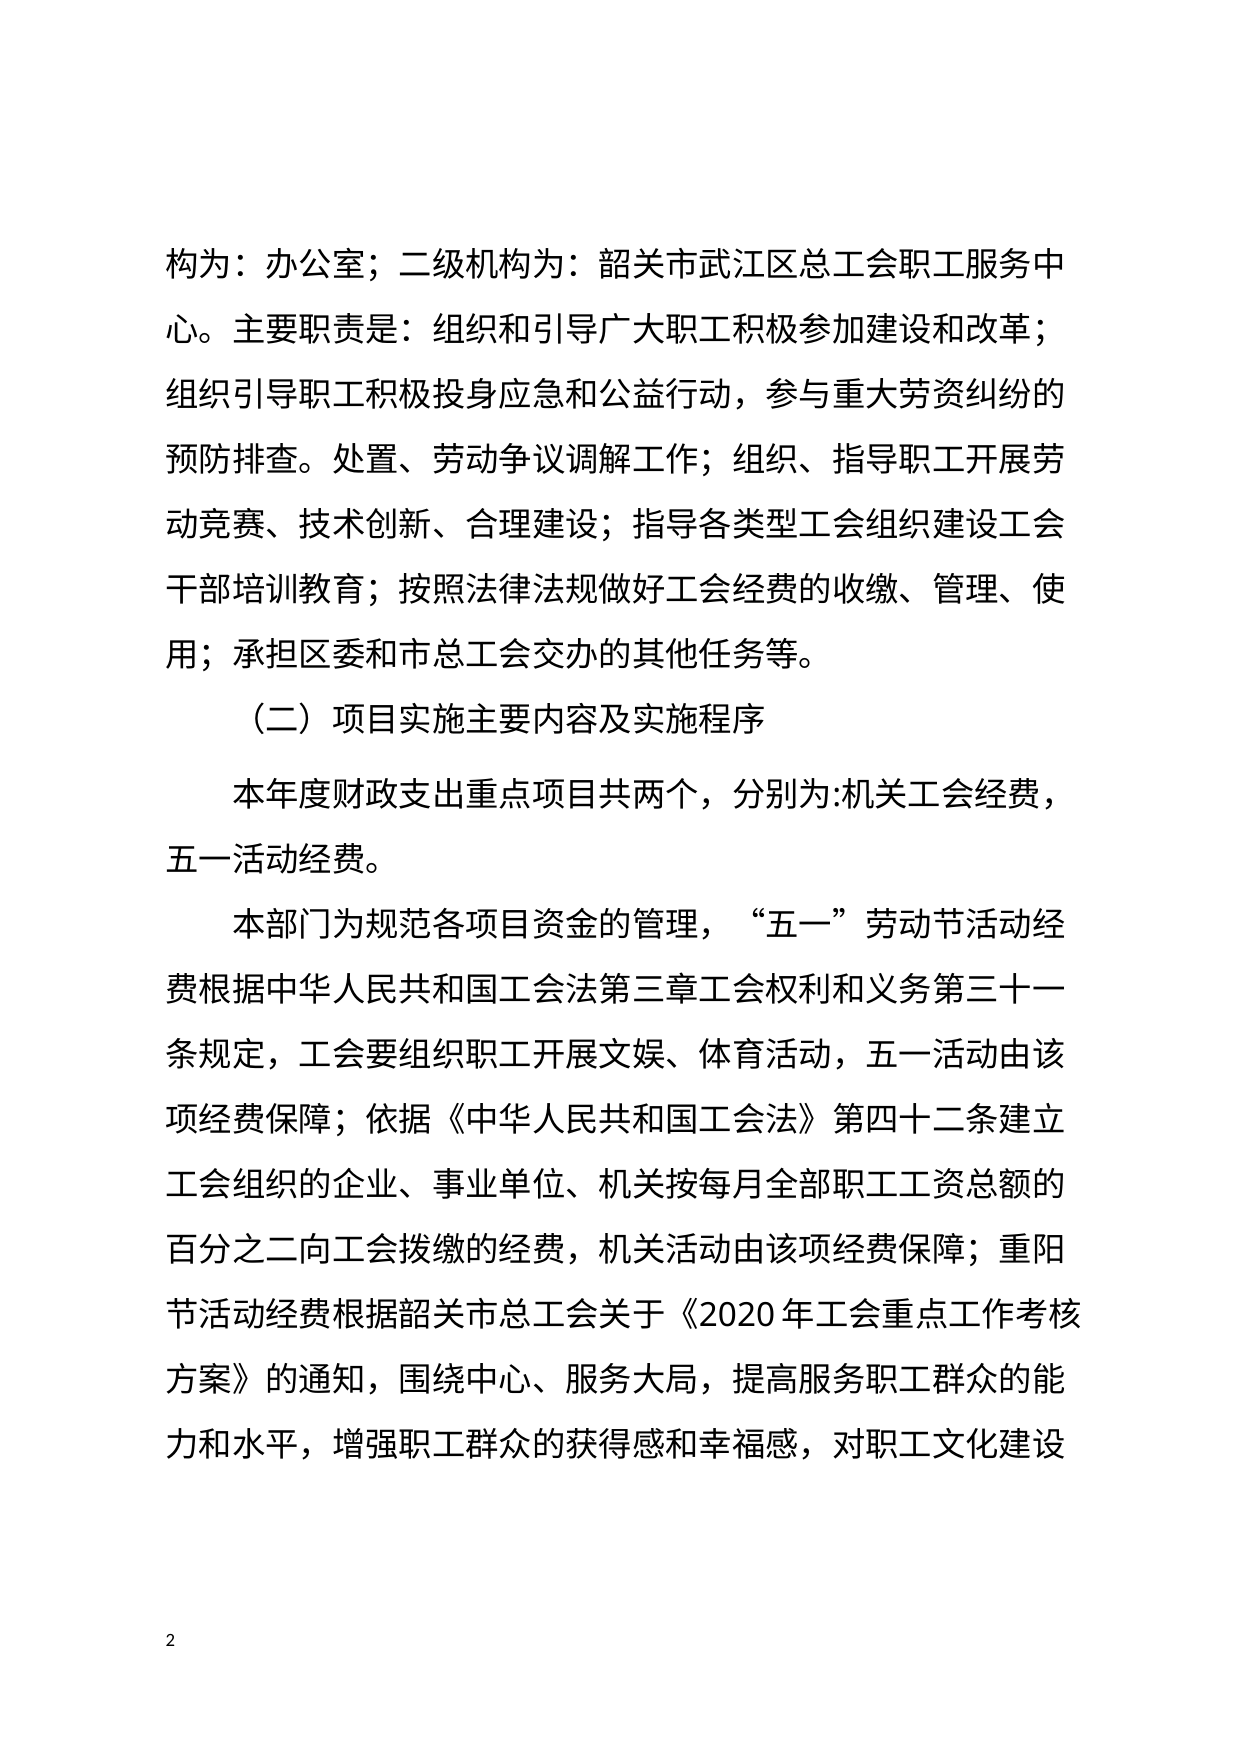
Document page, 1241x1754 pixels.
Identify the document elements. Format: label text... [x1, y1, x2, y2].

text （二）项目实施主要内容及实施程序 [165, 685, 1093, 750]
text 本年度财政支出重点项目共两个，分别为:机关工会经费，五一活动经费。 [165, 759, 1093, 889]
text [165, 889, 1093, 1474]
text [165, 230, 1093, 685]
